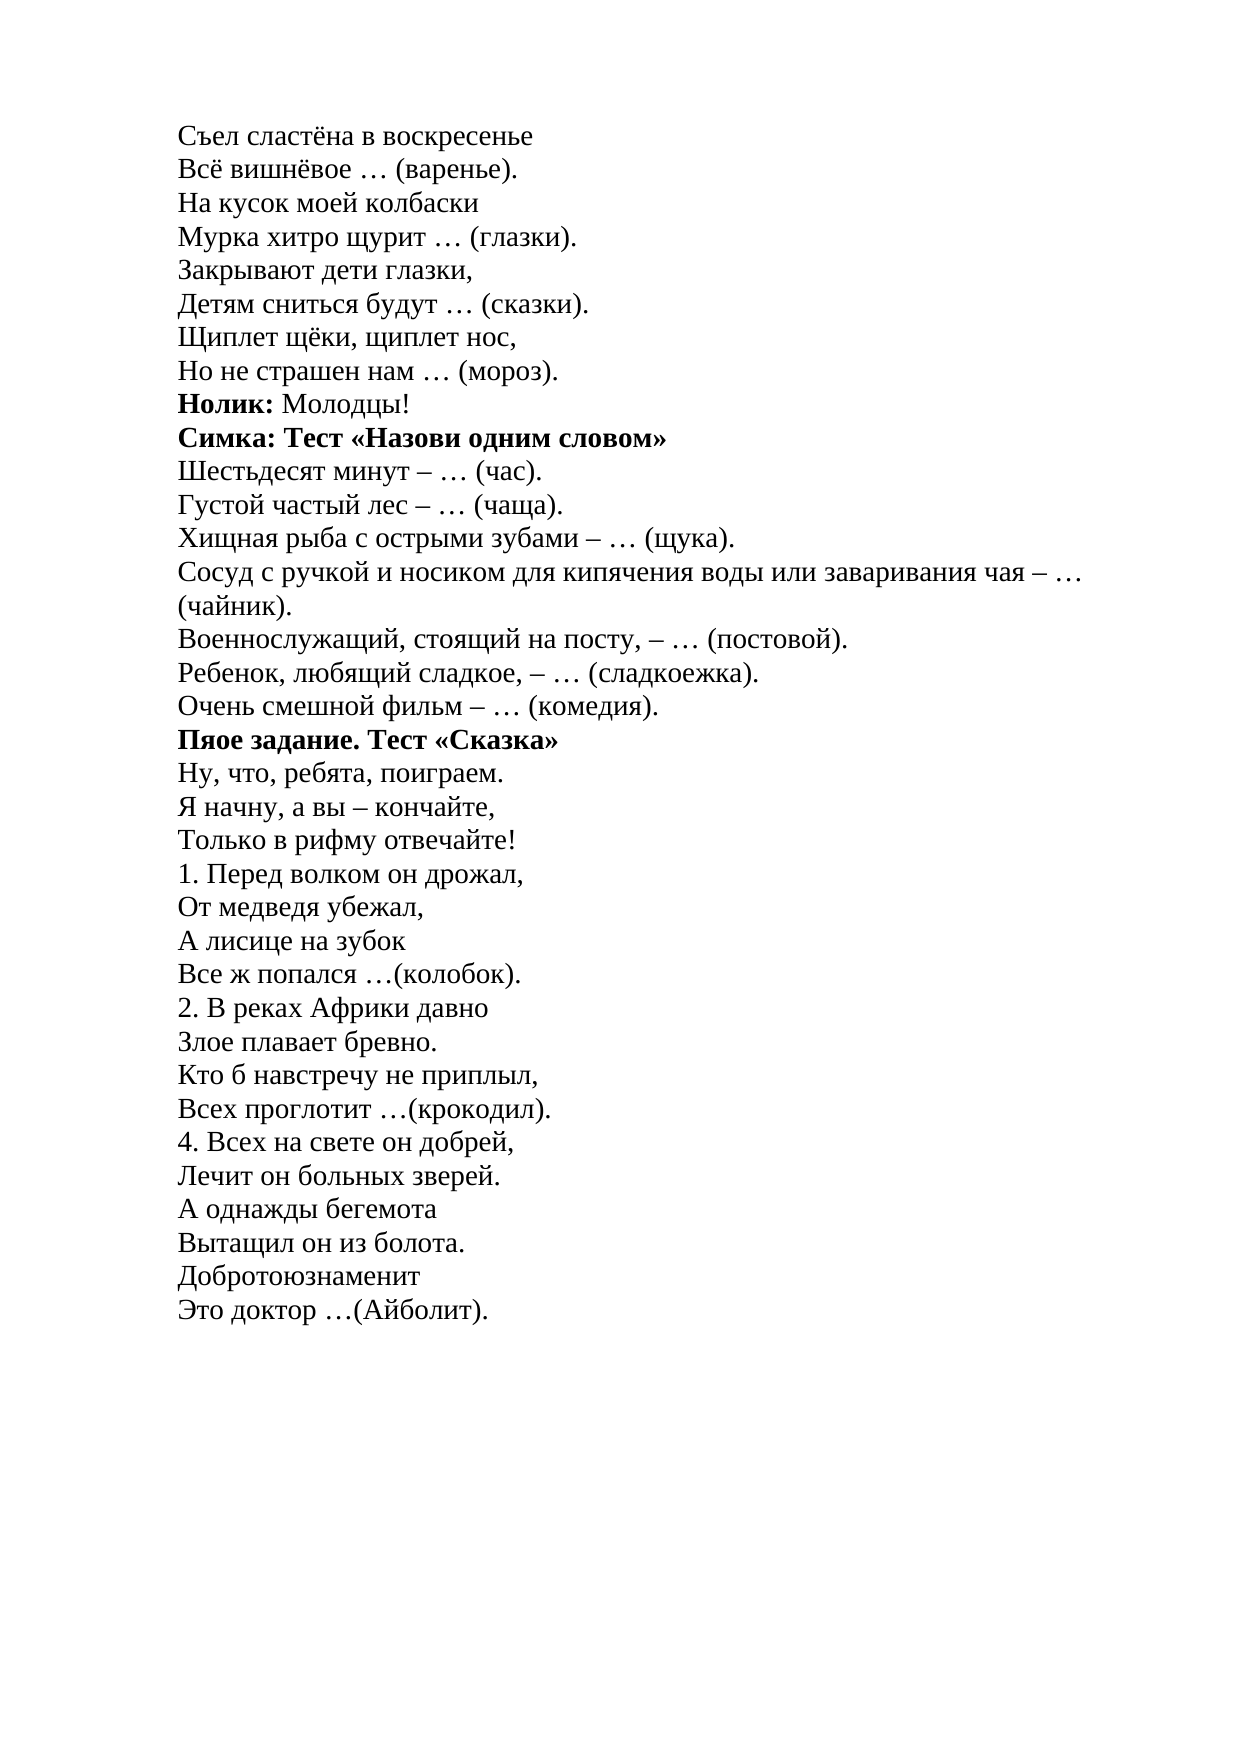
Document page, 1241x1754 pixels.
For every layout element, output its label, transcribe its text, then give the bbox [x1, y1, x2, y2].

text Вытащил он из болота. [177, 1225, 1152, 1258]
text Я начну, а вы – кончайте, [177, 789, 1152, 822]
text Только в рифму отвечайте! [177, 822, 1152, 856]
text 1. Перед волком он дрожал, [177, 856, 1152, 889]
text Шестьдесят минут – … (час). [177, 453, 1152, 487]
text Сосуд с ручкой и носиком для кипячения воды или заваривания чая – … (чайник). [177, 554, 1152, 621]
text Нолик: Молодцы! [177, 386, 1152, 420]
text Это доктор …(Айболит). [177, 1292, 1152, 1326]
text Ребенок, любящий сладкое, – … (сладкоежка). [177, 655, 1152, 688]
text Ну, что, ребята, поиграем. [177, 755, 1152, 789]
text Всё вишнёвое … (варенье). [177, 152, 1152, 185]
text 4. Всех на свете он добрей, [177, 1124, 1152, 1158]
text Детям сниться будут … (сказки). [177, 286, 1152, 319]
text Кто б навстречу не приплыл, [177, 1057, 1152, 1091]
text 2. В реках Африки давно [177, 990, 1152, 1024]
text Симка: Тест «Назови одним словом» [177, 420, 1152, 453]
text Всех проглотит …(крокодил). [177, 1091, 1152, 1124]
text Закрывают дети глазки, [177, 252, 1152, 286]
text Съел сластёна в воскресенье [177, 118, 1152, 152]
text А однажды бегемота [177, 1191, 1152, 1225]
text Очень смешной фильм – … (комедия). [177, 688, 1152, 722]
text От медведя убежал, [177, 889, 1152, 923]
text Все ж попался …(колобок). [177, 957, 1152, 990]
text Щиплет щёки, щиплет нос, [177, 319, 1152, 353]
text Злое плавает бревно. [177, 1024, 1152, 1057]
text Но не страшен нам … (мороз). [177, 353, 1152, 386]
text Лечит он больных зверей. [177, 1158, 1152, 1191]
text Военнослужащий, стоящий на посту, – … (постовой). [177, 621, 1152, 655]
text Пяое задание. Тест «Сказка» [177, 722, 1152, 755]
text На кусок моей колбаски [177, 185, 1152, 219]
text Хищная рыба с острыми зубами – … (щука). [177, 521, 1152, 554]
text Добротоюзнаменит [177, 1258, 1152, 1292]
text Густой частый лес – … (чаща). [177, 487, 1152, 521]
text Мурка хитро щурит … (глазки). [177, 219, 1152, 252]
text А лисице на зубок [177, 923, 1152, 957]
